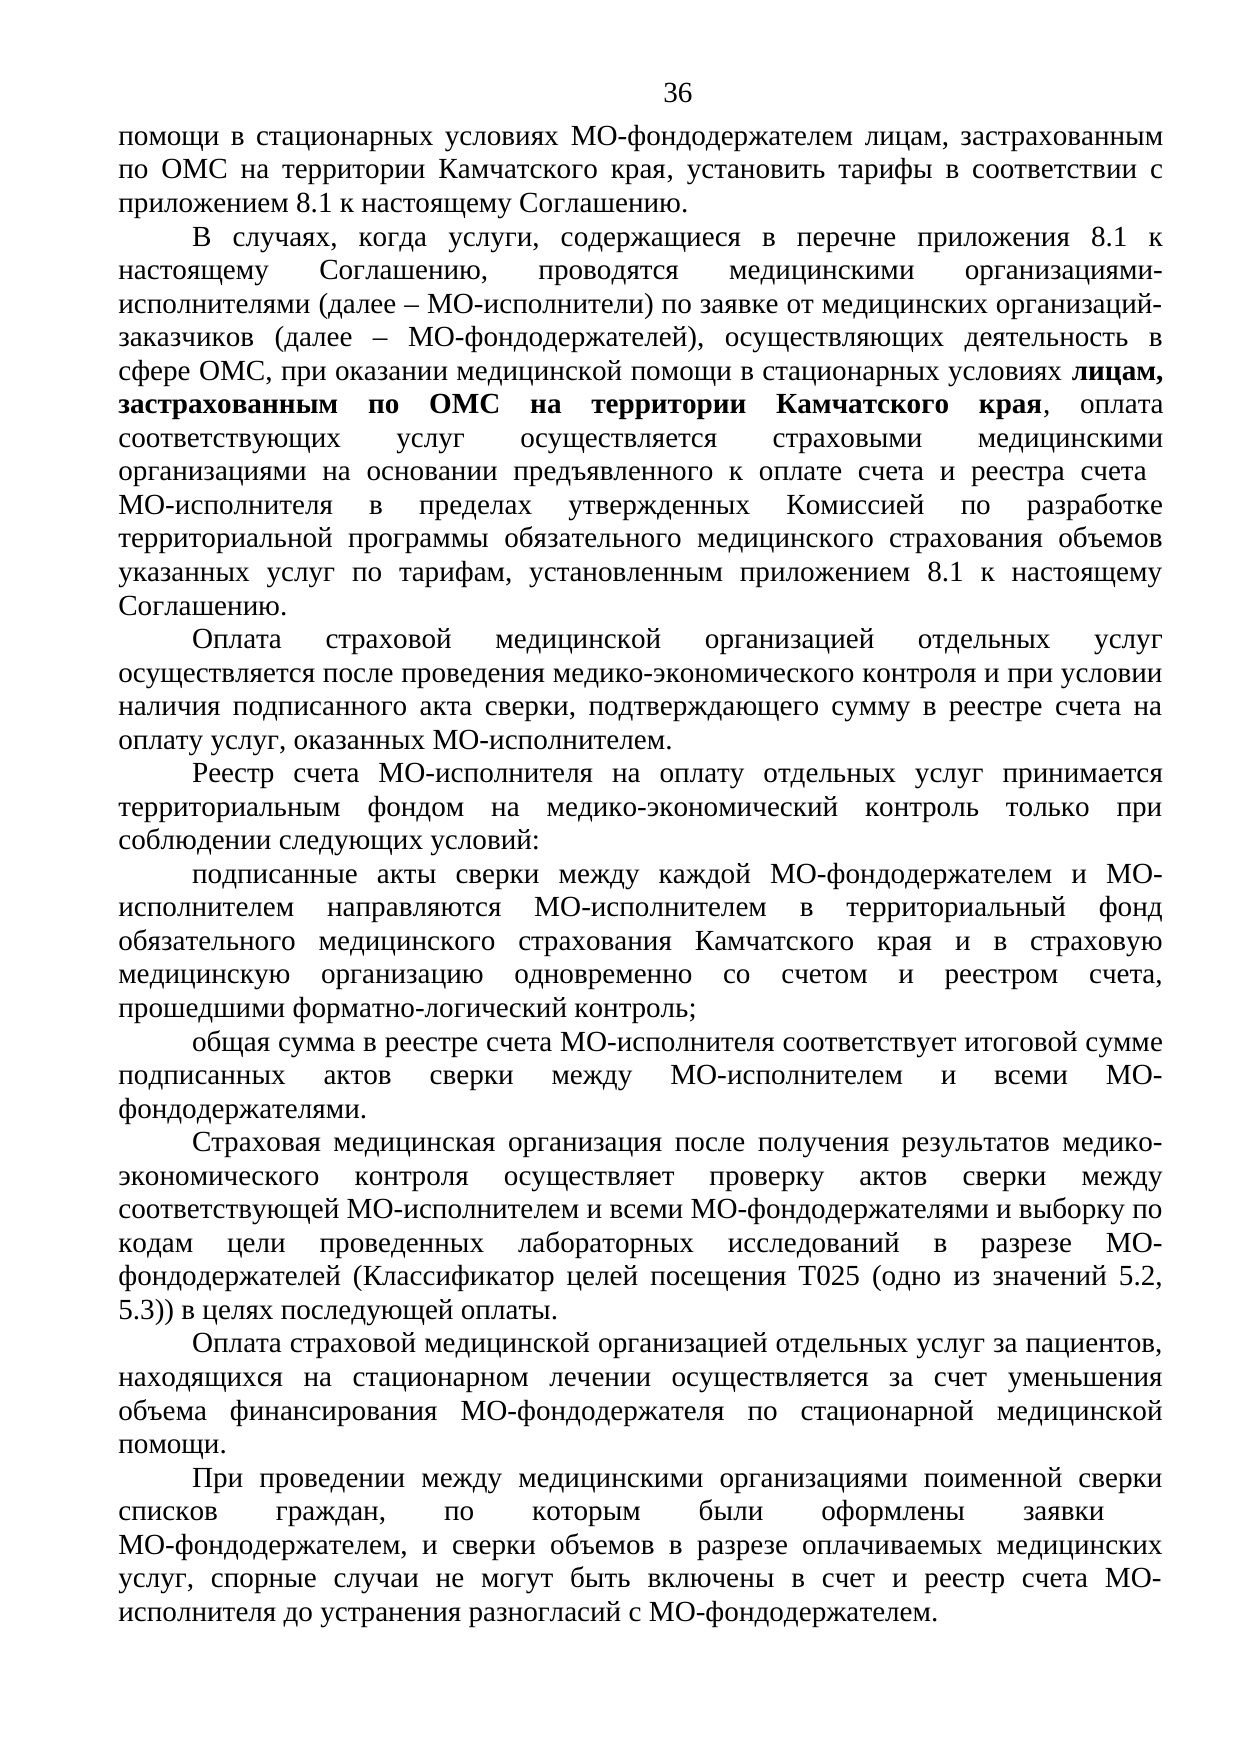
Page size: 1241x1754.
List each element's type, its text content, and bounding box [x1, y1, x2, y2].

text общая сумма в реестре счета МО-исполнителя соответствует итоговой сумме подписанных актов сверки между МО-исполнителем и всеми МО-фондодержателями. [118, 1024, 1163, 1124]
text Реестр счета МО-исполнителя на оплату отдельных услуг принимается территориальным фондом на медико-экономический контроль только при соблюдении следующих условий: [118, 755, 1163, 856]
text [118, 118, 1163, 219]
text Страховая медицинская организация после получения результатов медико-экономического контроля осуществляет проверку актов сверки между соответствующей МО-исполнителем и всеми МО-фондодержателями и выборку по кодам цели проведенных лабораторных исследований в разрезе МО-фондодержателей (Классификатор целей посещения Т025 (одно из значений 5.2, 5.3)) в целях последующей оплаты. [118, 1124, 1163, 1326]
text В случаях, когда услуги, содержащиеся в перечне приложения 8.1 к настоящему Соглашению, проводятся медицинскими организациями-исполнителями (далее – МО-исполнители) по заявке от медицинских организаций-заказчиков (далее – МО-фондодержателей), осуществляющих деятельность в сфере ОМС, при оказании медицинской помощи в стационарных условиях лицам, застрахованным по ОМС на территории Камчатского края, оплата соответствующих услуг осуществляется страховыми медицинскими организациями на основании предъявленного к оплате счета и реестра счета МО-исполнителя в пределах утвержденных Комиссией по разработке территориальной программы обязательного медицинского страхования объемов указанных услуг по тарифам, установленным приложением 8.1 к настоящему Соглашению. [118, 219, 1163, 621]
text Оплата страховой медицинской организацией отдельных услуг осуществляется после проведения медико-экономического контроля и при условии наличия подписанного акта сверки, подтверждающего сумму в реестре счета на оплату услуг, оказанных МО-исполнителем. [118, 621, 1163, 755]
text При проведении между медицинскими организациями поименной сверки списков граждан, по которым были оформлены заявки МО-фондодержателем, и сверки объемов в разрезе оплачиваемых медицинских услуг, спорные случаи не могут быть включены в счет и реестр счета МО-исполнителя до устранения разногласий с МО-фондодержателем. [118, 1460, 1163, 1627]
text Оплата страховой медицинской организацией отдельных услуг за пациентов, находящихся на стационарном лечении осуществляется за счет уменьшения объема финансирования МО-фондодержателя по стационарной медицинской помощи. [118, 1326, 1163, 1460]
text подписанные акты сверки между каждой МО-фондодержателем и МО-исполнителем направляются МО-исполнителем в территориальный фонд обязательного медицинского страхования Камчатского края и в страховую медицинскую организацию одновременно со счетом и реестром счета, прошедшими форматно-логический контроль; [118, 856, 1163, 1024]
